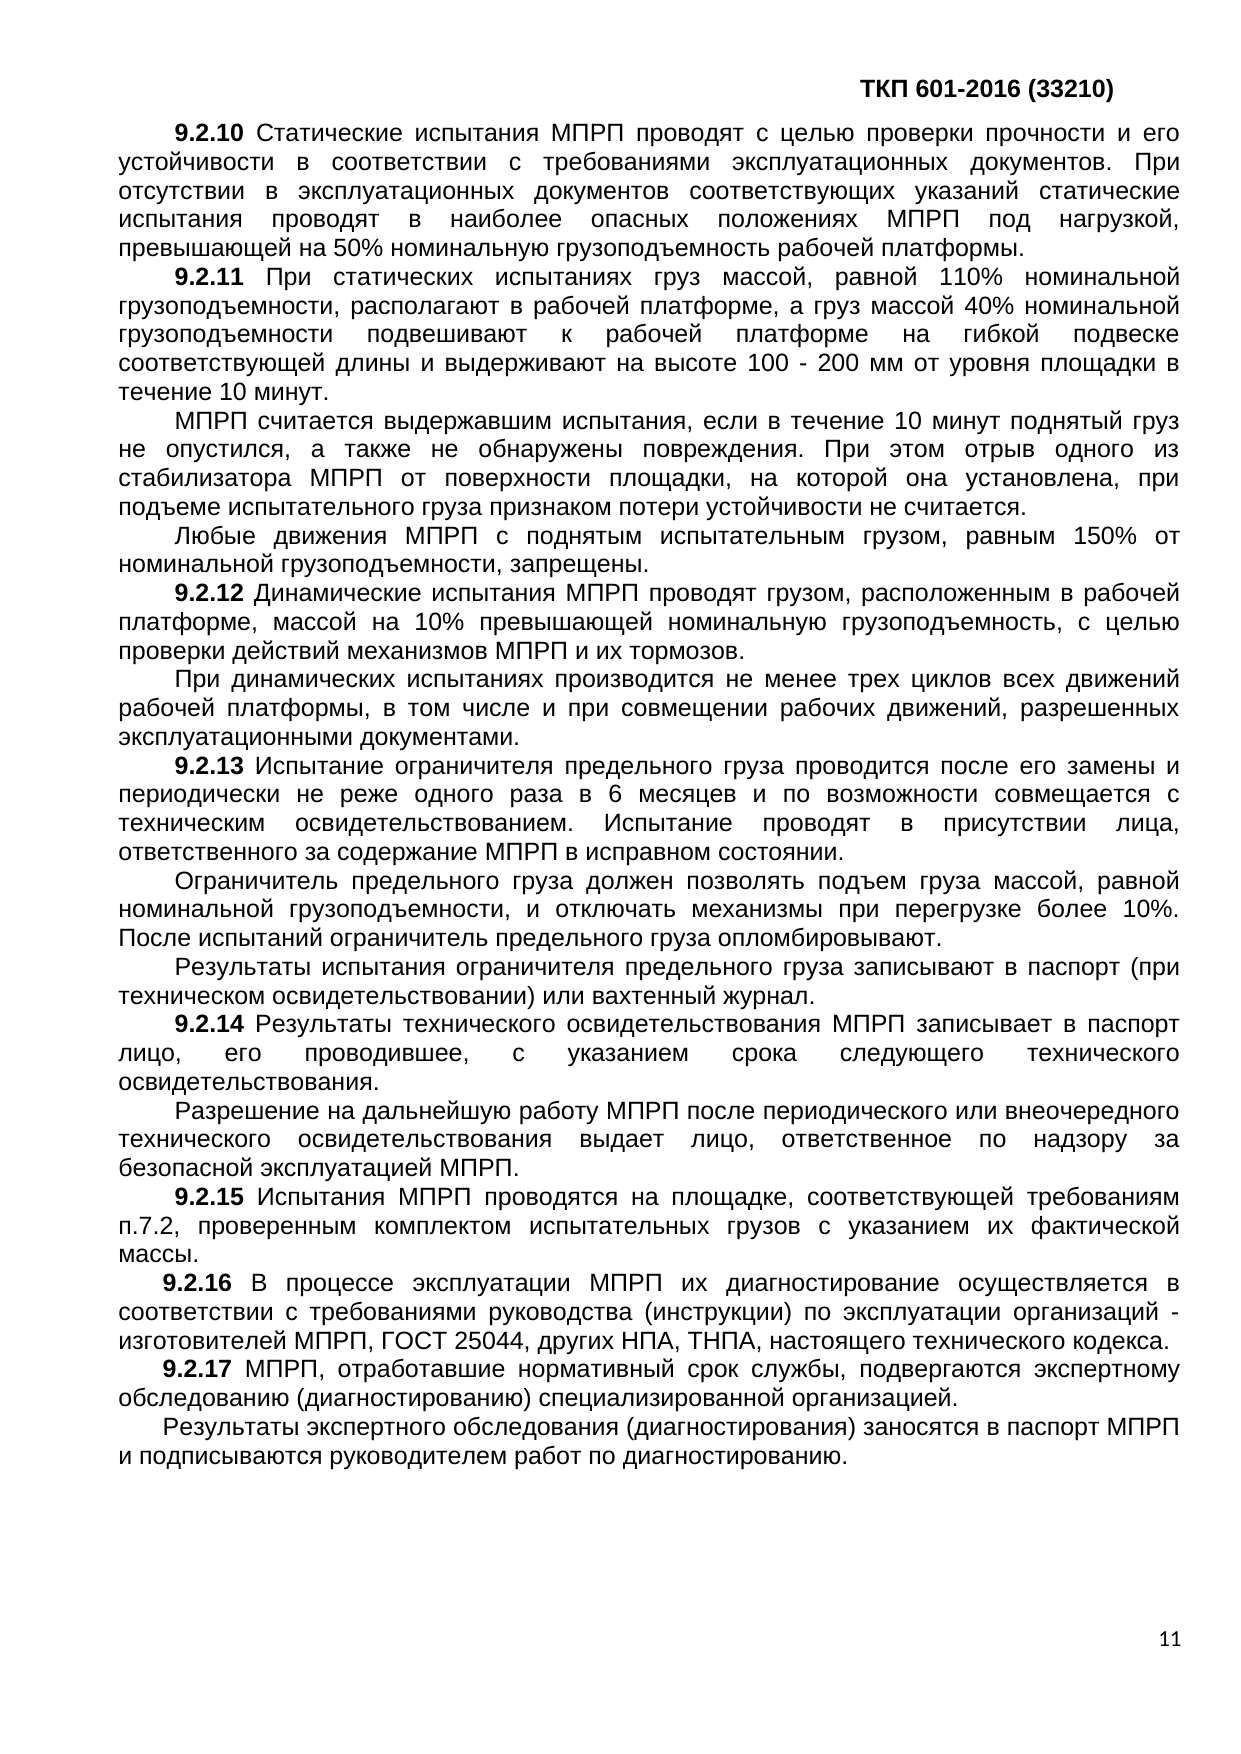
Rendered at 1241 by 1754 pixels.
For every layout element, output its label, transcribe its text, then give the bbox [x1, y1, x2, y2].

text МПРП считается выдержавшим испытания, если в течение 10 минут поднятый груз не опустился, а также не обнаружены повреждения. При этом отрыв одного из стабилизатора МПРП от поверхности площадки, на которой она установлена, при подъеме испытательного груза признаком потери устойчивости не считается. [118, 406, 1181, 521]
text 9.2.10 Статические испытания МПРП проводят с целью проверки прочности и его устойчивости в соответствии с требованиями эксплуатационных документов. При отсутствии в эксплуатационных документов соответствующих указаний статические испытания проводят в наиболее опасных положениях МПРП под нагрузкой, превышающей на 50% номинальную грузоподъемность рабочей платформы. [118, 118, 1181, 262]
text Любые движения МПРП с поднятым испытательным грузом, равным 150% от номинальной грузоподъемности, запрещены. [118, 521, 1181, 578]
text Разрешение на дальнейшую работу МПРП после периодического или внеочередного технического освидетельствования выдает лицо, ответственное по надзору за безопасной эксплуатацией МПРП. [118, 1096, 1181, 1182]
text 9.2.13 Испытание ограничителя предельного груза проводится после его замены и периодически не реже одного раза в 6 месяцев и по возможности совмещается с техническим освидетельствованием. Испытание проводят в присутствии лица, ответственного за содержание МПРП в исправном состоянии. [118, 751, 1181, 866]
text Результаты экспертного обследования (диагностирования) заносятся в паспорт МПРП и подписываются руководителем работ по диагностированию. [118, 1412, 1181, 1469]
text 9.2.14 Результаты технического освидетельствования МПРП записывает в паспорт лицо, его проводившее, с указанием срока следующего технического освидетельствования. [118, 1009, 1181, 1096]
text При динамических испытаниях производится не менее трех циклов всех движений рабочей платформы, в том числе и при совмещении рабочих движений, разрешенных эксплуатационными документами. [118, 664, 1181, 751]
text Результаты испытания ограничителя предельного груза записывают в паспорт (при техническом освидетельствовании) или вахтенный журнал. [118, 952, 1181, 1009]
text 9.2.16 В процессе эксплуатации МПРП их диагностирование осуществляется в соответствии с требованиями руководства (инструкции) по эксплуатации организаций - изготовителей МПРП, ГОСТ 25044, других НПА, ТНПА, настоящего технического кодекса. [118, 1268, 1181, 1354]
text 9.2.12 Динамические испытания МПРП проводят грузом, расположенным в рабочей платформе, массой на 10% превышающей номинальную грузоподъемность, с целью проверки действий механизмов МПРП и их тормозов. [118, 578, 1181, 664]
text Ограничитель предельного груза должен позволять подъем груза массой, равной номинальной грузоподъемности, и отключать механизмы при перегрузке более 10%. После испытаний ограничитель предельного груза опломбировывают. [118, 866, 1181, 952]
text 9.2.15 Испытания МПРП проводятся на площадке, соответствующей требованиям п.7.2, проверенным комплектом испытательных грузов с указанием их фактической массы. [118, 1182, 1181, 1268]
text 9.2.17 МПРП, отработавшие нормативный срок службы, подвергаются экспертному обследованию (диагностированию) специализированной организацией. [118, 1354, 1181, 1412]
text 9.2.11 При статических испытаниях груз массой, равной 110% номинальной грузоподъемности, располагают в рабочей платформе, а груз массой 40% номинальной грузоподъемности подвешивают к рабочей платформе на гибкой подвеске соответствующей длины и выдерживают на высоте 100 - 200 мм от уровня площадки в течение 10 минут. [118, 262, 1181, 406]
